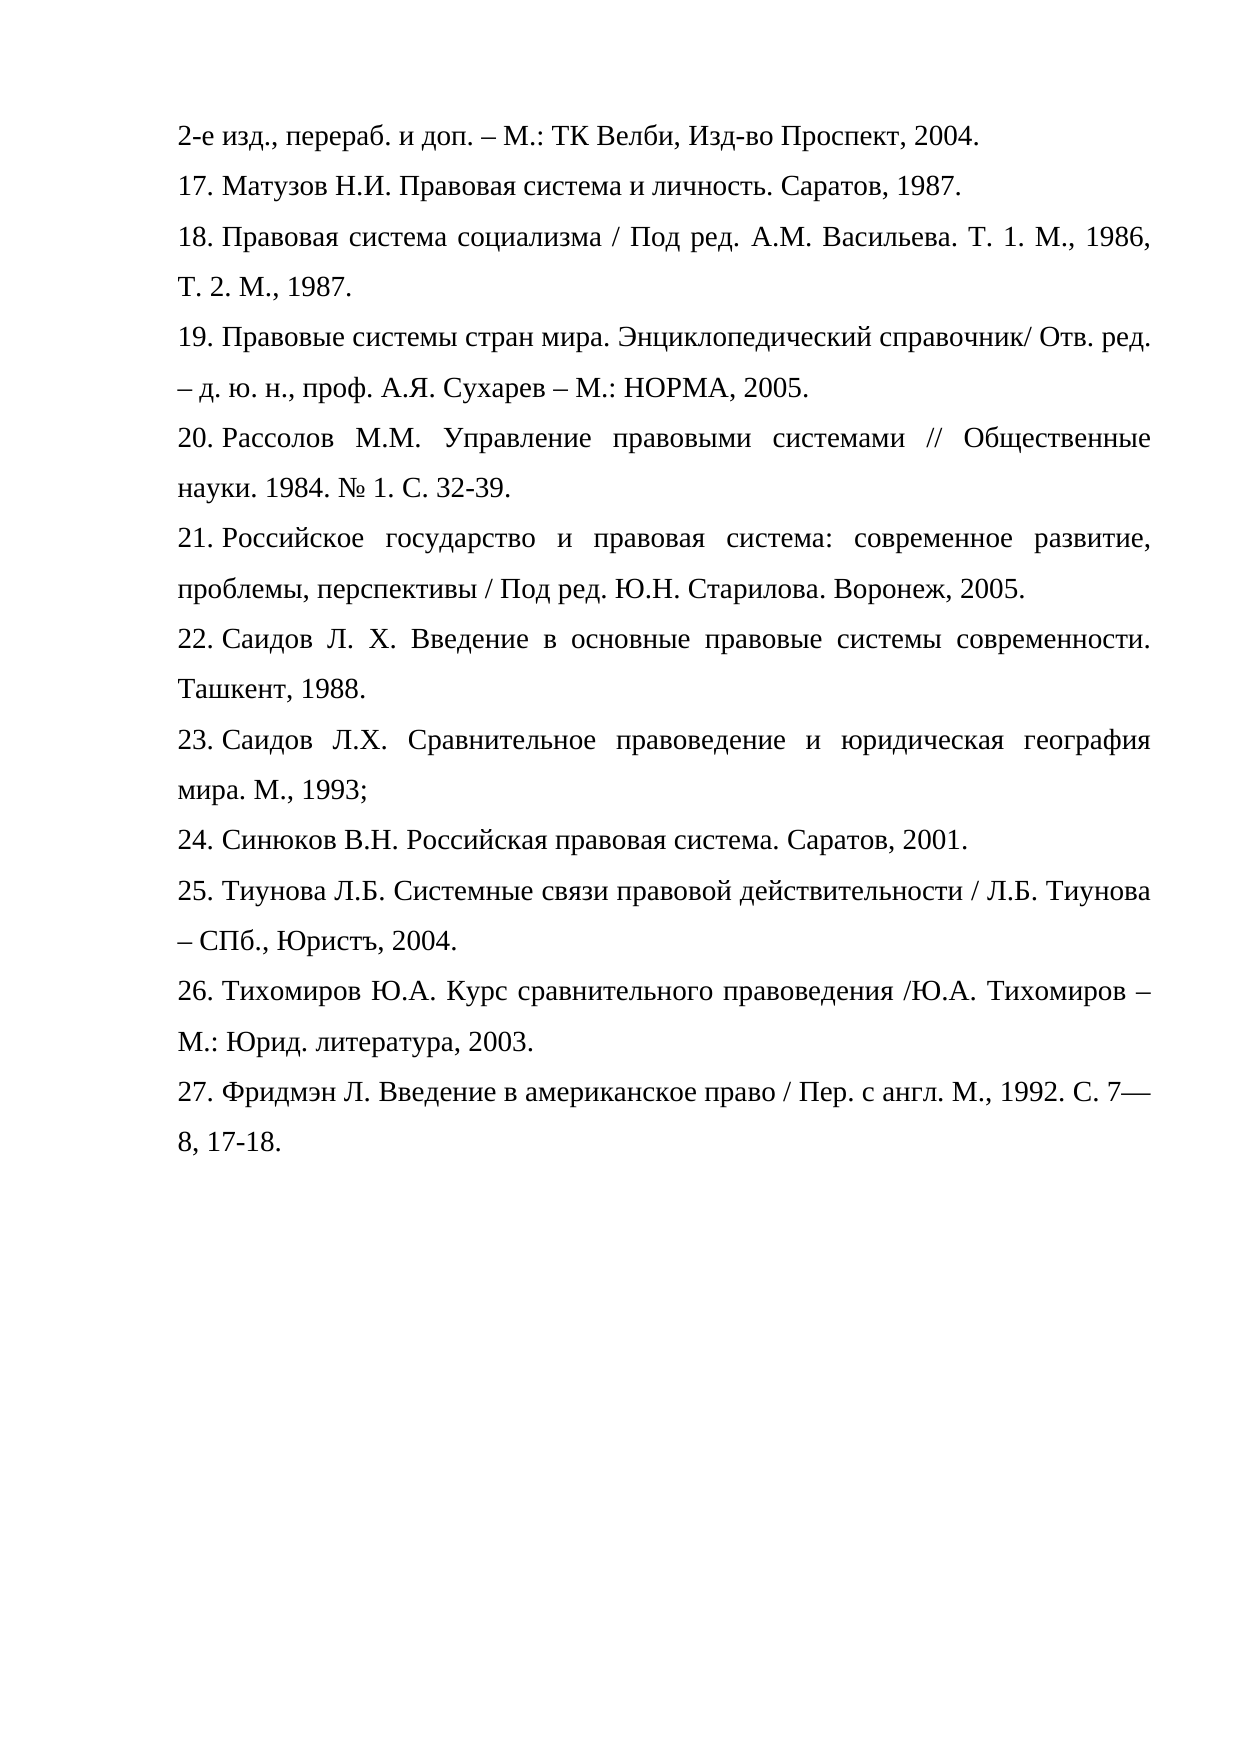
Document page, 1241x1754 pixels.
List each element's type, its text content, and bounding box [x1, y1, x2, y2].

list Тихомиров Ю.А. Курс сравнительного правоведения /Ю.А. Тихомиров – М.: Юрид. литература, 2003. [177, 973, 1152, 1057]
list Саидов Л. Х. Введение в основные правовые системы современности. Ташкент, 1988. [177, 621, 1152, 705]
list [177, 118, 1152, 152]
list Рассолов М.М. Управление правовыми системами // Общественные науки. 1984. № 1. С. 32-39. [177, 420, 1152, 504]
list Тиунова Л.Б. Системные связи правовой действительности / Л.Б. Тиунова – СПб., Юристъ, 2004. [177, 873, 1152, 957]
list Правовые системы стран мира. Энциклопедический справочник/ Отв. ред. – д. ю. н., проф. А.Я. Сухарев – М.: НОРМА, 2005. [177, 319, 1152, 403]
list Фридмэн Л. Введение в американское право / Пер. с англ. М., 1992. С. 7—8, 17-18. [177, 1074, 1152, 1158]
list Правовая система социализма / Под ред. A.M. Васильева. Т. 1. М., 1986, Т. 2. М., 1987. [177, 219, 1152, 303]
list Саидов Л.Х. Сравнительное правоведение и юридическая география мира. М., 1993; [177, 722, 1152, 806]
list Матузов Н.И. Правовая система и личность. Саратов, 1987. [177, 168, 1152, 202]
list Синюков В.Н. Российская правовая система. Саратов, 2001. [177, 822, 1152, 856]
list Российское государство и правовая система: современное развитие, проблемы, перспективы / Под ред. Ю.Н. Старилова. Воронеж, 2005. [177, 521, 1152, 604]
